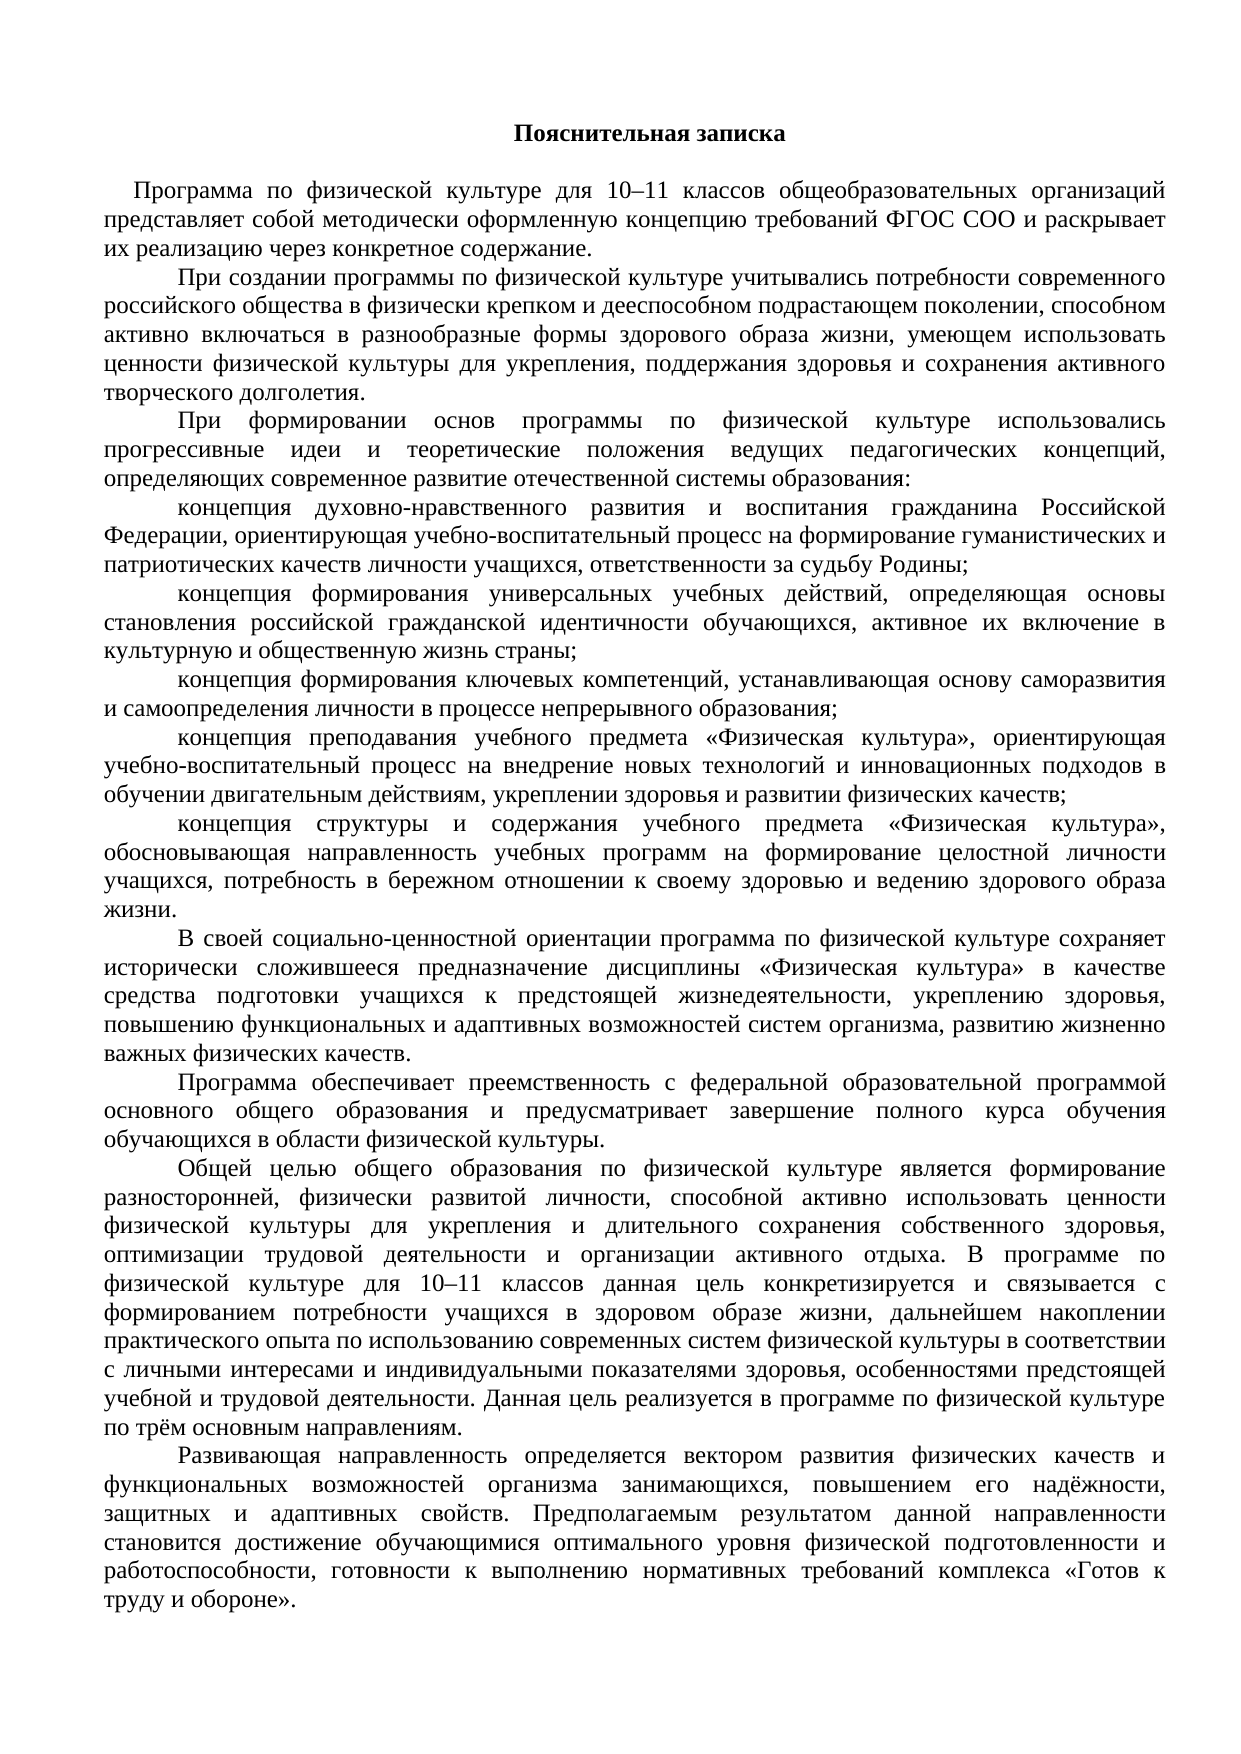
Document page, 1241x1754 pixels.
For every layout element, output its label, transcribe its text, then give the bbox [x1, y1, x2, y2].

text концепция формирования ключевых компетенций, устанавливающая основу саморазвития и самоопределения личности в процессе непрерывного образования; [103, 664, 1167, 722]
text Развивающая направленность определяется вектором развития физических качеств и функциональных возможностей организма занимающихся, повышением его надёжности, защитных и адаптивных свойств. Предполагаемым результатом данной направленности становится достижение обучающимися оптимального уровня физической подготовленности и работоспособности, готовности к выполнению нормативных требований комплекса «Готов к труду и обороне». [103, 1441, 1167, 1613]
text При формировании основ программы по физической культуре использовались прогрессивные идеи и теоретические положения ведущих педагогических концепций, определяющих современное развитие отечественной системы образования: [103, 406, 1167, 492]
text В своей социально-ценностной ориентации программа по физической культуре сохраняет исторически сложившееся предназначение дисциплины «Физическая культура» в качестве средства подготовки учащихся к предстоящей жизнедеятельности, укреплению здоровья, повышению функциональных и адаптивных возможностей систем организма, развитию жизненно важных физических качеств. [103, 923, 1167, 1067]
text При создании программы по физической культуре учитывались потребности современного российского общества в физически крепком и дееспособном подрастающем поколении, способном активно включаться в разнообразные формы здорового образа жизни, умеющем использовать ценности физической культуры для укрепления, поддержания здоровья и сохранения активного творческого долголетия. [103, 262, 1167, 406]
text концепция формирования универсальных учебных действий, определяющая основы становления российской гражданской идентичности обучающихся, активное их включение в культурную и общественную жизнь страны; [103, 578, 1167, 664]
text концепция духовно-нравственного развития и воспитания гражданина Российской Федерации, ориентирующая учебно-воспитательный процесс на формирование гуманистических и патриотических качеств личности учащихся, ответственности за судьбу Родины; [103, 492, 1167, 578]
text Программа обеспечивает преемственность с федеральной образовательной программой основного общего образования и предусматривает завершение полного курса обучения обучающихся в области физической культуры. [103, 1067, 1167, 1153]
text Программа по физической культуре для 10–11 классов общеобразовательных организаций представляет собой методически оформленную концепцию требований ФГОС СОО и раскрывает их реализацию через конкретное содержание. [103, 176, 1167, 262]
text концепция структуры и содержания учебного предмета «Физическая культура», обосновывающая направленность учебных программ на формирование целостной личности учащихся, потребность в бережном отношении к своему здоровью и ведению здорового образа жизни. [103, 808, 1167, 923]
text Общей целью общего образования по физической культуре является формирование разносторонней, физически развитой личности, способной активно использовать ценности физической культуры для укрепления и длительного сохранения собственного здоровья, оптимизации трудовой деятельности и организации активного отдыха. В программе по физической культуре для 10–11 классов данная цель конкретизируется и связывается с формированием потребности учащихся в здоровом образе жизни, дальнейшем накоплении практического опыта по использованию современных систем физической культуры в соответствии с личными интересами и индивидуальными показателями здоровья, особенностями предстоящей учебной и трудовой деятельности. Данная цель реализуется в программе по физической культуре по трём основным направлениям. [103, 1153, 1167, 1441]
text концепция преподавания учебного предмета «Физическая культура», ориентирующая учебно-воспитательный процесс на внедрение новых технологий и инновационных подходов в обучении двигательным действиям, укреплении здоровья и развитии физических качеств; [103, 722, 1167, 808]
text Пояснительная записка [103, 118, 1167, 147]
